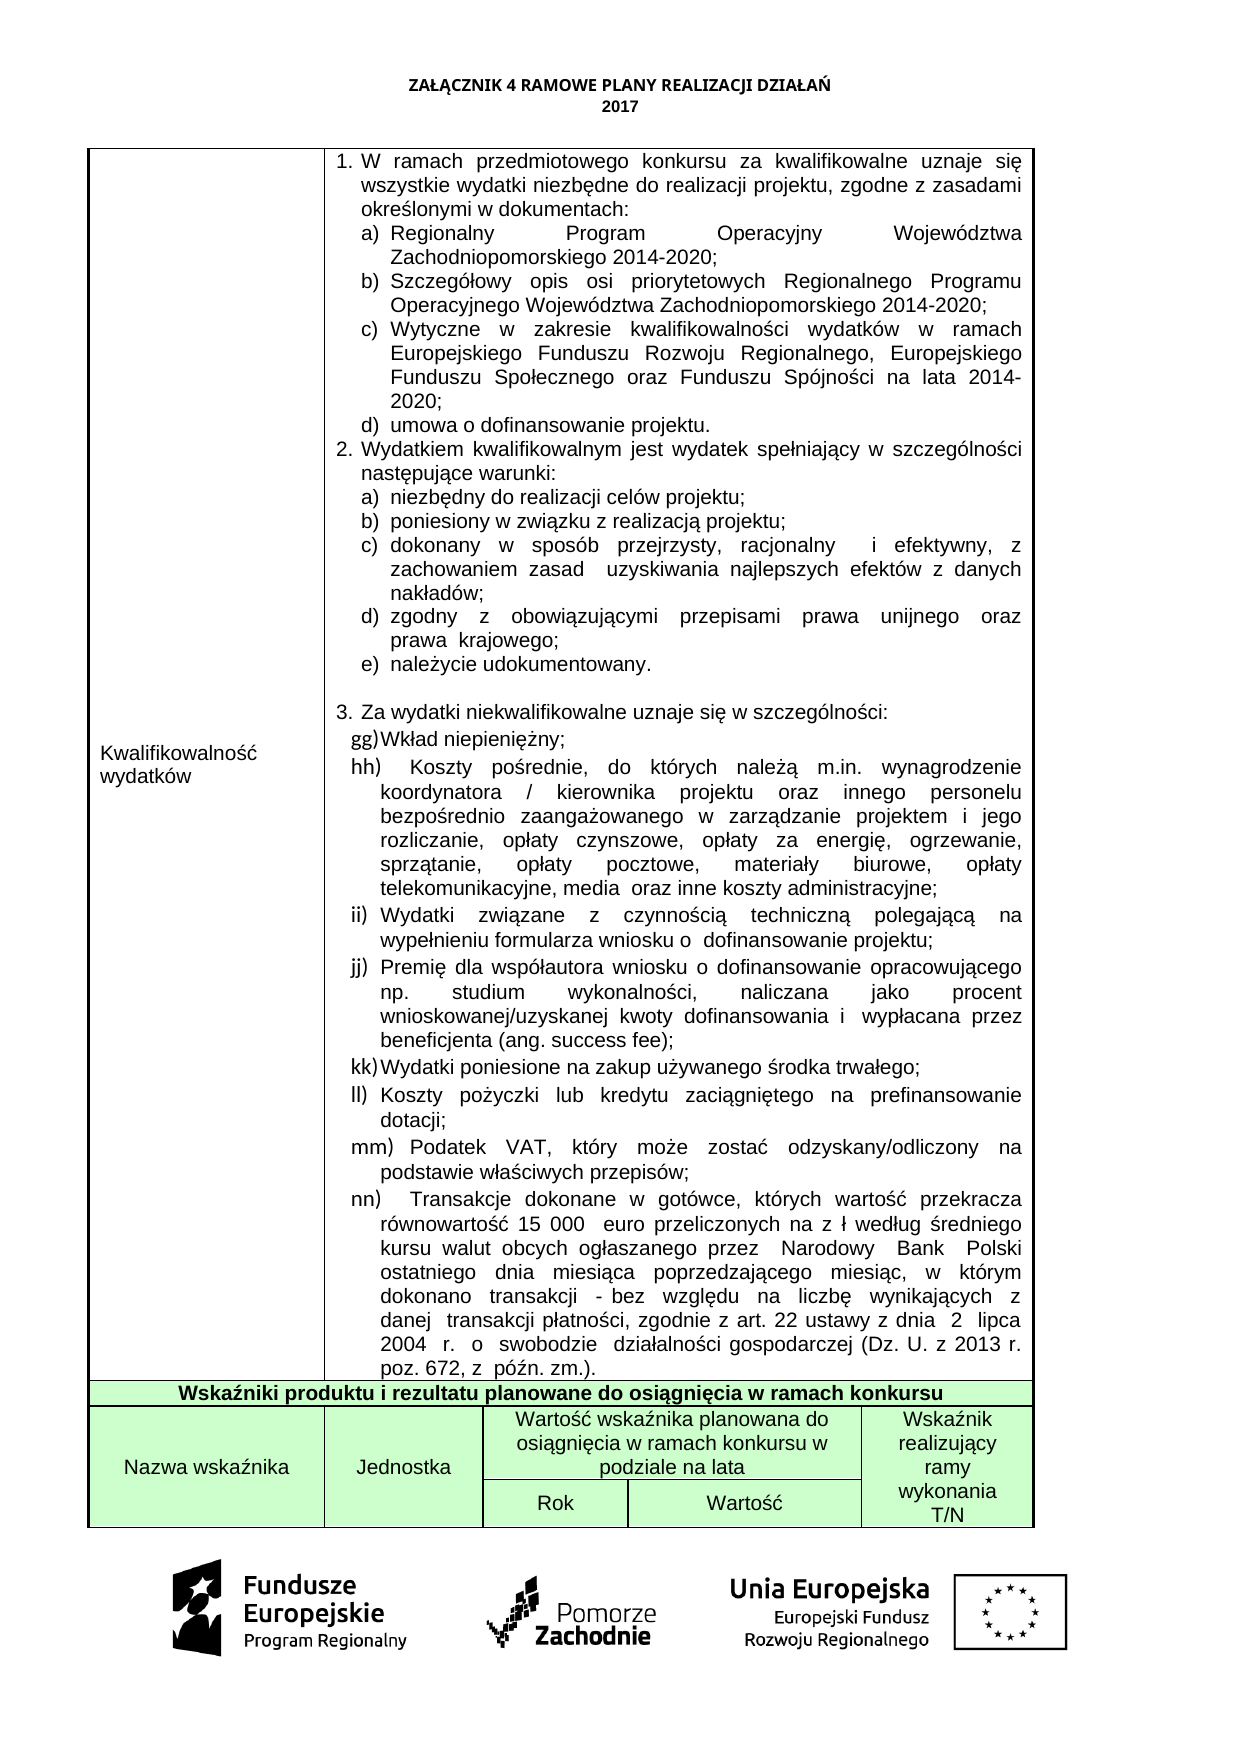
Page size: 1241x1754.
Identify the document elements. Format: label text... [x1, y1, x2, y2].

table_cell Nazwa wskaźnika [90, 1407, 324, 1526]
picture [148, 1533, 1092, 1681]
table_cell Wartość wskaźnika planowana do osiągnięcia w ramach konkursu w podziale na lata [484, 1407, 861, 1478]
table_cell Jednostka [325, 1407, 482, 1526]
table_cell Rok [484, 1480, 627, 1526]
table_cell Wartość [629, 1480, 861, 1526]
table_cell Kwalifikowalność wydatków [90, 149, 324, 1379]
table_cell Wskaźnik realizujący ramy wykonania T/N [862, 1407, 1032, 1526]
table_cell W ramach przedmiotowego konkursu za kwalifikowalne uznaje się wszystkie wydatki niezbędne do realizacji projektu, zgodne z zasadami określonymi w dokumentach: Regionalny Program Operacyjny Województwa Zachodniopomorskiego 2014-2020; Szczegółowy opis osi priorytetowych Regionalnego Programu Operacyjnego Województwa Zachodniopomorskiego 2014-2020; Wytyczne w zakresie kwalifikowalności wydatków w ramach Europejskiego Funduszu Rozwoju Regionalnego, Europejskiego Funduszu Społecznego oraz Funduszu Spójności na lata 2014-2020; umowa o dofinansowanie projektu. Wydatkiem kwalifikowalnym jest wydatek spełniający w szczególności następujące warunki: niezbędny do realizacji celów projektu; poniesiony w związku z realizacją projektu; dokonany w sposób przejrzysty, racjonalny i efektywny, z zachowaniem zasad uzyskiwania najlepszych efektów z danych nakładów; zgodny z obowiązującymi przepisami prawa unijnego oraz prawa krajowego; należycie udokumentowany. Za wydatki niekwalifikowalne uznaje się w szczególności: Wkład niepieniężny; Koszty pośrednie, do których należą m.in. wynagrodzenie koordynatora / kierownika projektu oraz innego personelu bezpośrednio zaangażowanego w zarządzanie projektem i jego rozliczanie, opłaty czynszowe, opłaty za energię, ogrzewanie, sprzątanie, opłaty pocztowe, materiały biurowe, opłaty telekomunikacyjne, media oraz inne koszty administracyjne; Wydatki związane z czynnością techniczną polegającą na wypełnieniu formularza wniosku o dofinansowanie projektu; Premię dla współautora wniosku o dofinansowanie opracowującego np. studium wykonalności, naliczana jako procent wnioskowanej/uzyskanej kwoty dofinansowania i wypłacana przez beneficjenta (ang. success fee); Wydatki poniesione na zakup używanego środka trwałego; Koszty pożyczki lub kredytu zaciągniętego na prefinansowanie dotacji; Podatek VAT, który może zostać odzyskany/odliczony na podstawie właściwych przepisów; Transakcje dokonane w gotówce, których wartość przekracza równowartość 15 000 euro przeliczonych na z ł według średniego kursu walut obcych ogłaszanego przez Narodowy Bank Polski ostatniego dnia miesiąca poprzedzającego miesiąc, w którym dokonano transakcji - bez względu na liczbę wynikających z danej transakcji płatności, zgodnie z art. 22 ustawy z dnia 2 lipca 2004 r. o swobodzie działalności gospodarczej (Dz. U. z 2013 r. poz. 672, z późn. zm.). [325, 149, 1032, 1379]
table_cell Wskaźniki produktu i rezultatu planowane do osiągnięcia w ramach konkursu [90, 1381, 1032, 1405]
